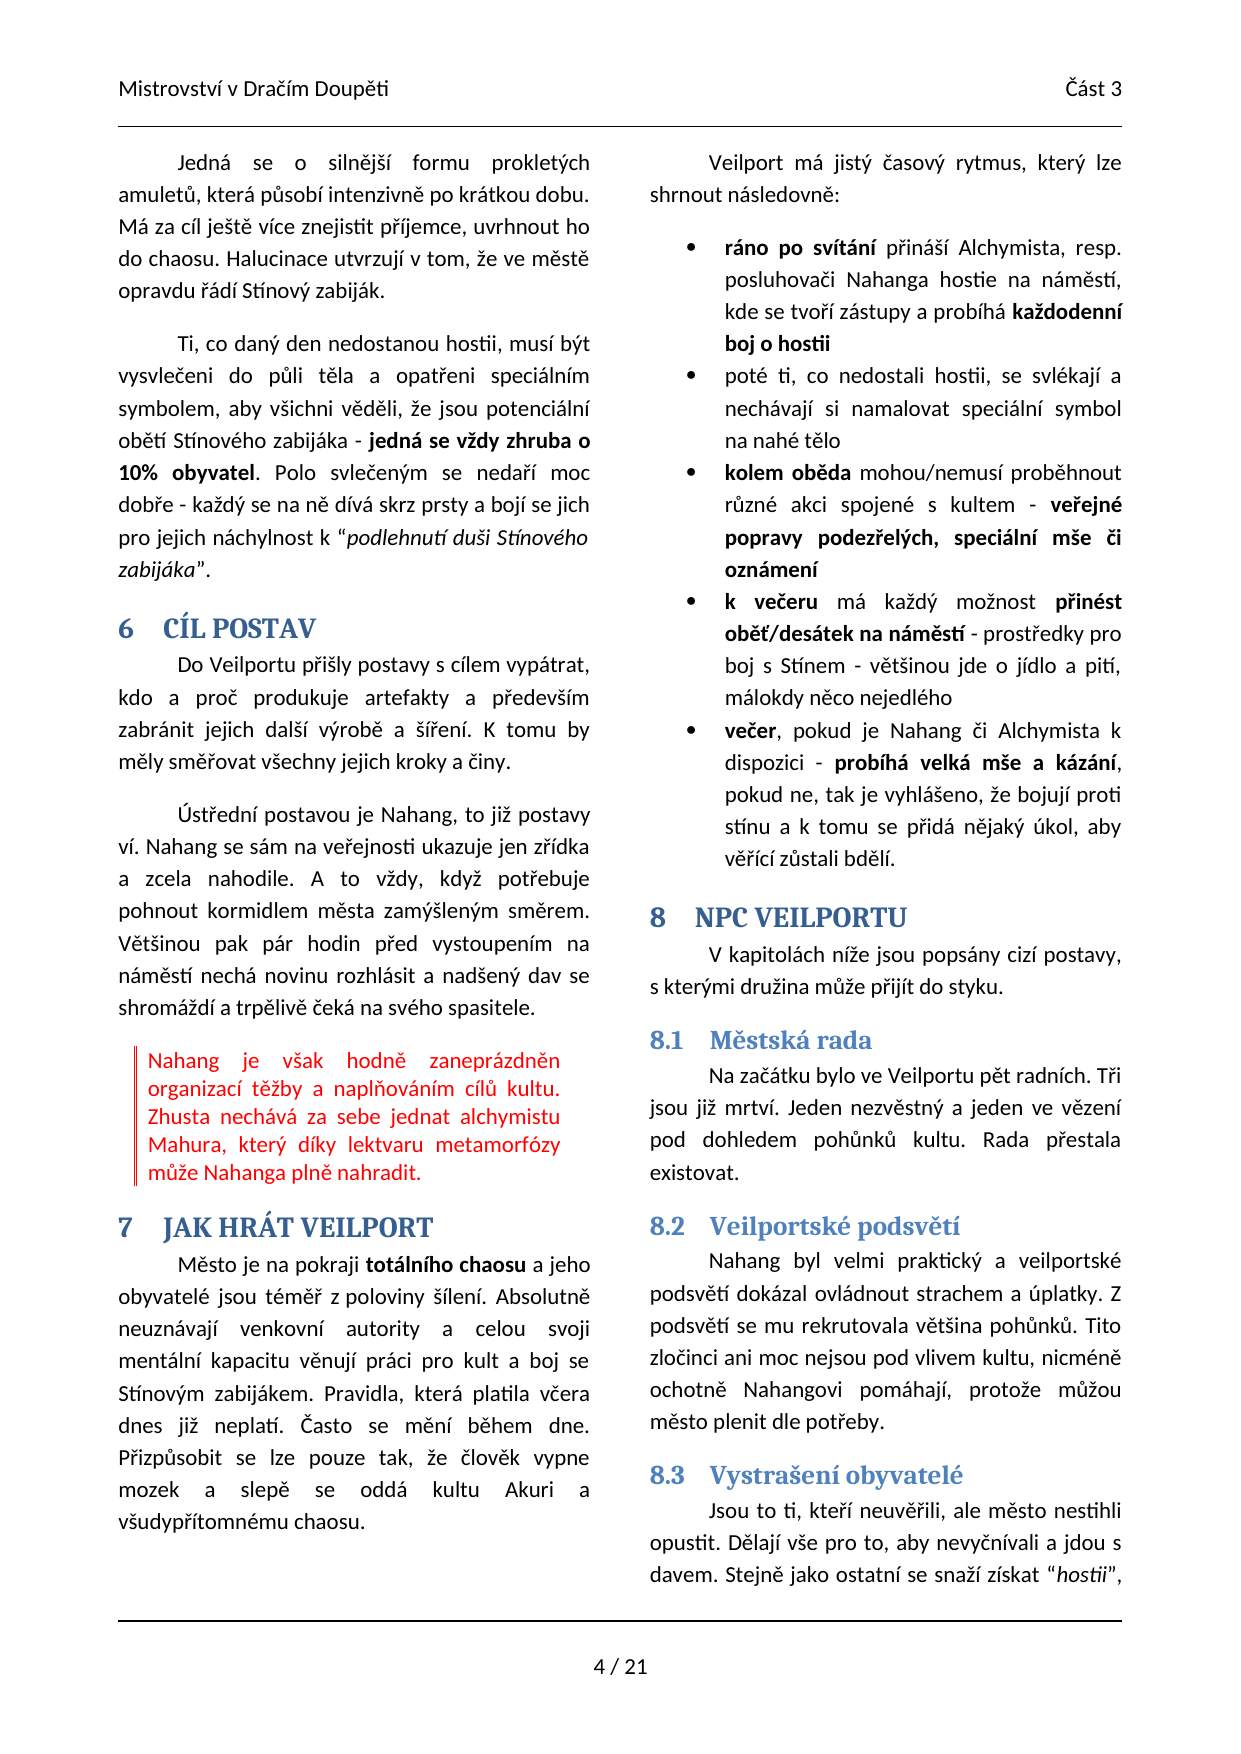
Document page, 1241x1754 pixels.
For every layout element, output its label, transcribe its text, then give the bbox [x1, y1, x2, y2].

subtitle Veilportské podsvětí [649, 1211, 1122, 1242]
text Do Veilportu přišly postavy s cílem vypátrat, kdo a proč produkuje artefakty a především zabránit jejich další výrobě a šíření. K tomu by měly směřovat všechny jejich kroky a činy. [118, 651, 591, 775]
list k večeru má každý možnost přinést oběť/desátek na náměstí - prostředky pro boj s Stínem - většinou jde o jídlo a pití, málokdy něco nejedlého [687, 587, 1122, 712]
text Na začátku bylo ve Veilportu pět radních. Tři jsou již mrtví. Jeden nezvěstný a jeden ve vězení pod dohledem pohůnků kultu. Rada přestala existovat. [649, 1061, 1122, 1186]
text Ti, co daný den nedostanou hostii, musí být vysvlečeni do půli těla a opatřeni speciálním symbolem, aby všichni věděli, že jsou potenciální obětí Stínového zabijáka - jedná se vždy zhruba o 10% obyvatel. Polo svlečeným se nedaří moc dobře - každý se na ně dívá skrz prsty a bojí se jich pro jejich náchylnost k “podlehnutí duši Stínového zabijáka”. [118, 329, 591, 583]
list poté ti, co nedostali hostii, se svlékají a nechávají si namalovat speciální symbol na nahé tělo [687, 362, 1122, 454]
text Nahang byl velmi praktický a veilportské podsvětí dokázal ovládnout strachem a úplatky. Z podsvětí se mu rekrutovala většina pohůnků. Tito zločinci ani moc nejsou pod vlivem kultu, nicméně ochotně Nahangovi pomáhají, protože můžou město plenit dle potřeby. [649, 1246, 1122, 1435]
subtitle Městská rada [649, 1025, 1122, 1057]
subtitle NPC Veilportu [649, 902, 1122, 935]
text V kapitolách níže jsou popsány cizí postavy, s kterými družina může přijít do styku. [649, 940, 1122, 1000]
list kolem oběda mohou/nemusí proběhnout různé akci spojené s kultem - veřejné popravy podezřelých, speciální mše či oznámení [687, 458, 1122, 583]
text Veilport má jistý časový rytmus, který lze shrnout následovně: [649, 148, 1122, 208]
subtitle Jak hrát Veilport [118, 1211, 591, 1245]
text Ústřední postavou je Nahang, to již postavy ví. Nahang se sám na veřejnosti ukazuje jen zřídka a zcela nahodile. A to vždy, když potřebuje pohnout kormidlem města zamýšleným směrem. Většinou pak pár hodin před vystoupením na náměstí nechá novinu rozhlásit a nadšený dav se shromáždí a trpělivě čeká na svého spasitele. [118, 800, 591, 1021]
list večer, pokud je Nahang či Alchymista k dispozici - probíhá velká mše a kázání, pokud ne, tak je vyhlášeno, že bojují proti stínu a k tomu se přidá nějaký úkol, aby věřící zůstali bdělí. [687, 716, 1122, 872]
list ráno po svítání přináší Alchymista, resp. posluhovači Nahanga hostie na náměstí, kde se tvoří zástupy a probíhá každodenní boj o hostii [687, 233, 1122, 357]
text Nahang je však hodně zaneprázdněn organizací těžby a naplňováním cílů kultu. Zhusta nechává za sebe jednat alchymistu Mahura, který díky lektvaru metamorfózy může Nahanga plně nahradit. [137, 1046, 561, 1186]
text Město je na pokraji totálního chaosu a jeho obyvatelé jsou téměř z poloviny šílení. Absolutně neuznávají venkovní autority a celou svoji mentální kapacitu věnují práci pro kult a boj se Stínovým zabijákem. Pravidla, která platila včera dnes již neplatí. Často se mění během dne. Přizpůsobit se lze pouze tak, že člověk vypne mozek a slepě se oddá kultu Akuri a všudypřítomnému chaosu. [118, 1250, 591, 1535]
subtitle Vystrašení obyvatelé [649, 1460, 1122, 1492]
text Jedná se o silnější formu prokletých amuletů, která působí intenzivně po krátkou dobu. Má za cíl ještě více znejistit příjemce, uvrhnout ho do chaosu. Halucinace utvrzují v tom, že ve městě opravdu řádí Stínový zabiják. [118, 148, 591, 304]
subtitle Cíl postav [118, 612, 591, 646]
